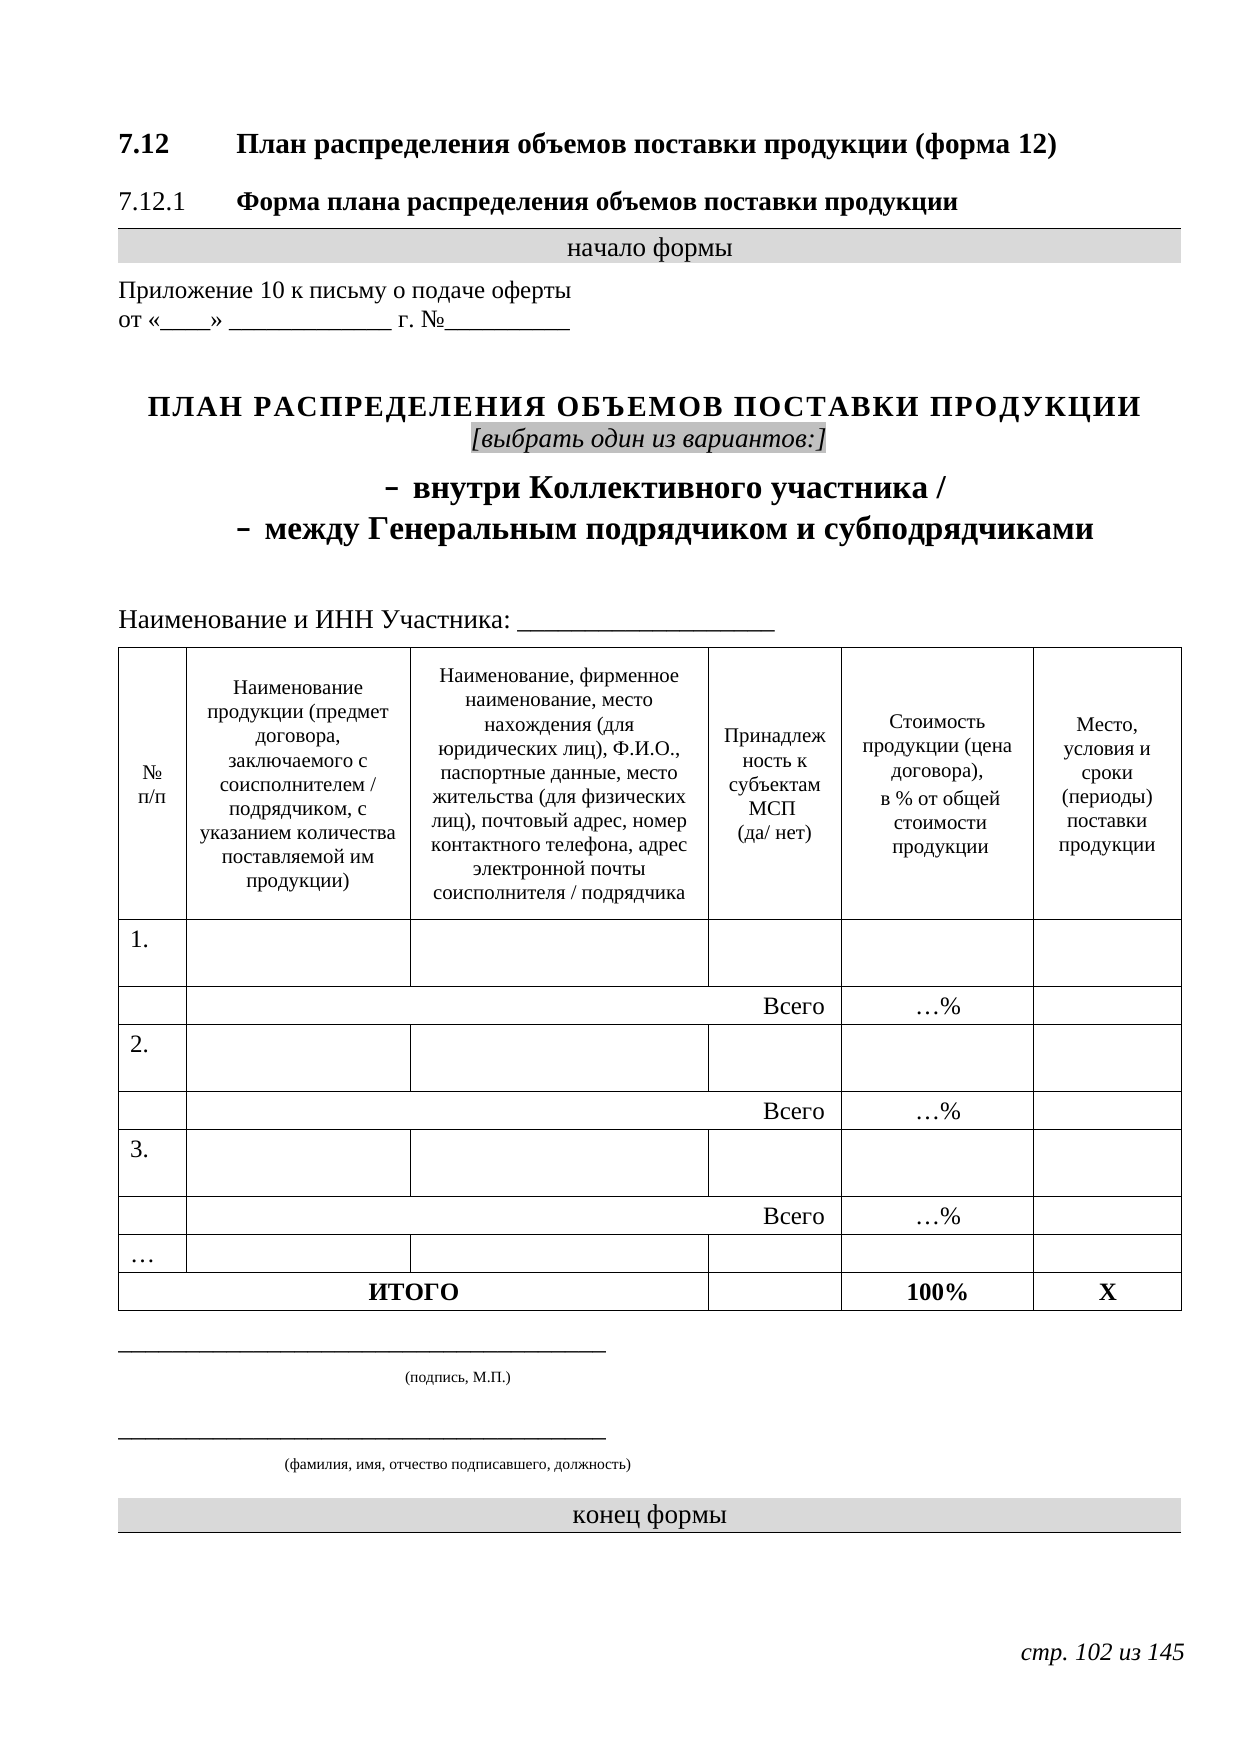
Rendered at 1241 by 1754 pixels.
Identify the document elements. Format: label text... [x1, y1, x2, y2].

text конец формы [118, 1498, 1181, 1532]
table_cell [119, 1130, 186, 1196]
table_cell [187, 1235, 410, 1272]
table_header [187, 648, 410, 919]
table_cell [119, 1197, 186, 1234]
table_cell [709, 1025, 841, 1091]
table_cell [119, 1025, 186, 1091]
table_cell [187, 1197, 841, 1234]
text Наименование и ИНН Участника: ___________________ [118, 603, 1181, 635]
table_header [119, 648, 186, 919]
text Форма плана распределения объемов поставки продукции [118, 185, 1181, 216]
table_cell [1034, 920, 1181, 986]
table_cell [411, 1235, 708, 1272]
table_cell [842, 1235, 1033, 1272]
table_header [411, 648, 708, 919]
text (подпись, М.П.) [118, 1367, 797, 1399]
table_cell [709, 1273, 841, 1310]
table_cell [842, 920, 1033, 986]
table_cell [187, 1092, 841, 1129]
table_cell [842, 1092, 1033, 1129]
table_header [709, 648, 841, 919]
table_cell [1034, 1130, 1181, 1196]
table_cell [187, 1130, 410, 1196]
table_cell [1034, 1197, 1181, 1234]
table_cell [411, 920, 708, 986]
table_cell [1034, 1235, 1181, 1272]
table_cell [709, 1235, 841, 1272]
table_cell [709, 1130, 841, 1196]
text План распределения объемов поставки продукции [выбрать один из вариантов:] [118, 389, 1181, 453]
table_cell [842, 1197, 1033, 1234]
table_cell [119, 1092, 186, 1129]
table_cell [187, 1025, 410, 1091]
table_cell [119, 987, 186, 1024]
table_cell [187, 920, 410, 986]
text ____________________________________ [118, 1411, 1181, 1442]
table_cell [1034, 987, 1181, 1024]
subtitle План распределения объемов поставки продукции (форма 12) [118, 126, 1181, 160]
text ____________________________________ [118, 1324, 1181, 1355]
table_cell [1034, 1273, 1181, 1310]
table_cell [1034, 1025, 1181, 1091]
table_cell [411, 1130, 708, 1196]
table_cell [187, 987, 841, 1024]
text начало формы [118, 229, 1181, 263]
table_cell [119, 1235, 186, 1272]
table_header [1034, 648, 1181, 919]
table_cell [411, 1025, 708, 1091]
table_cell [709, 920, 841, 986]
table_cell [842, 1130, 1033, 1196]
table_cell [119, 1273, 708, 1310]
text (фамилия, имя, отчество подписавшего, должность) [118, 1455, 797, 1486]
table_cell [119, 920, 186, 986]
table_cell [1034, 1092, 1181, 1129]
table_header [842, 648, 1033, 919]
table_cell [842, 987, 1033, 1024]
list между Генеральным подрядчиком и субподрядчиками [148, 507, 1181, 547]
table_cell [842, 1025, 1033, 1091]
list внутри Коллективного участника / [148, 466, 1181, 507]
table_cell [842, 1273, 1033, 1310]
text Приложение 10 к письму о подаче оферты от «____» _____________ г. №__________ [118, 275, 1181, 333]
